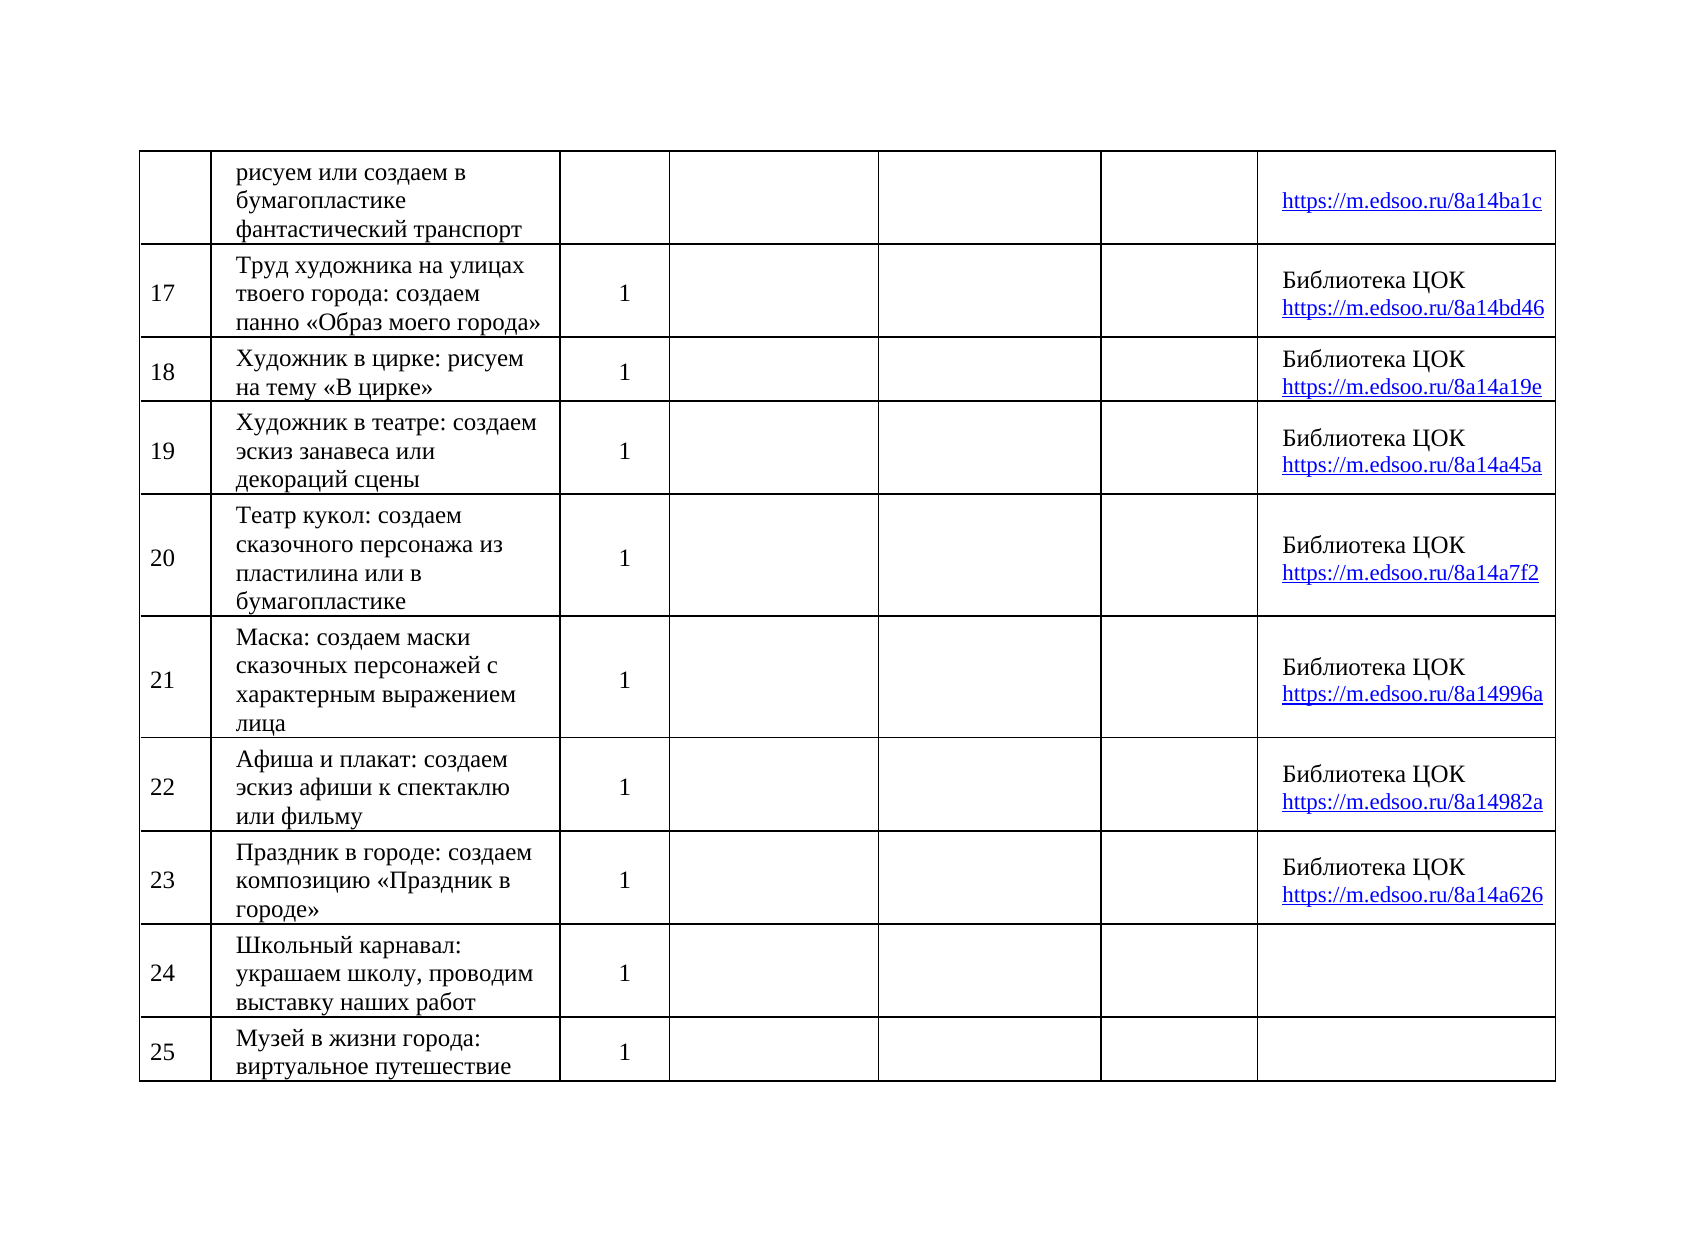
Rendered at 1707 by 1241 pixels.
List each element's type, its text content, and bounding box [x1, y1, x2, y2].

table_cell [670, 738, 878, 830]
table_cell Праздник в городе: создаем композицию «Праздник в городе» [212, 832, 559, 923]
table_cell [1258, 152, 1555, 243]
table_cell [1102, 402, 1257, 493]
table_cell [879, 738, 1100, 830]
table_cell [879, 832, 1100, 923]
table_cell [212, 152, 559, 243]
table_cell [1102, 925, 1257, 1016]
table_cell 1 [561, 495, 669, 615]
table_cell [1102, 738, 1257, 830]
table_cell Художник в театре: создаем эскиз занавеса или декораций сцены [212, 402, 559, 493]
table_cell 16 [140, 152, 210, 243]
table_cell [1258, 925, 1555, 1016]
table_cell [879, 495, 1100, 615]
table_cell [1102, 495, 1257, 615]
table_cell 22 [140, 738, 210, 830]
table_cell [1102, 245, 1257, 336]
table_cell [670, 495, 878, 615]
table_cell Библиотека ЦОК https://m.edsoo.ru/8a14bd46 [1258, 245, 1555, 336]
table_cell [879, 338, 1100, 400]
table_cell 1 [561, 925, 669, 1016]
table_cell [879, 402, 1100, 493]
table_cell [670, 832, 878, 923]
table_cell [670, 245, 878, 336]
table_cell Музей в жизни города: виртуальное путешествие [212, 1018, 559, 1080]
table_cell 18 [140, 337, 210, 400]
table_cell Художник в цирке: рисуем на тему «В цирке» [212, 338, 559, 400]
table_cell Библиотека ЦОК https://m.edsoo.ru/8a14a19e [1258, 338, 1555, 400]
table_cell 23 [140, 831, 210, 923]
table_cell 1 [561, 738, 669, 830]
table_cell Библиотека ЦОК https://m.edsoo.ru/8a14a45a [1258, 402, 1555, 493]
table_cell Труд художника на улицах твоего города: создаем панно «Образ моего города» [212, 245, 559, 336]
table_cell [879, 245, 1100, 336]
table_cell Театр кукол: создаем сказочного персонажа из пластилина или в бумагопластике [212, 495, 559, 615]
table_cell [670, 1018, 878, 1080]
table_cell [670, 402, 878, 493]
table_cell 21 [140, 616, 210, 737]
table_cell [670, 925, 878, 1016]
table_cell [1258, 1018, 1555, 1080]
table_cell Библиотека ЦОК https://m.edsoo.ru/8a14a626 [1258, 832, 1555, 923]
table_cell 1 [561, 245, 669, 336]
table_cell 19 [140, 401, 210, 493]
table_cell Библиотека ЦОК https://m.edsoo.ru/8a14982a [1258, 738, 1555, 830]
table_cell 17 [140, 244, 210, 336]
table_cell [670, 617, 878, 737]
table_cell 1 [561, 338, 669, 400]
table_cell [670, 338, 878, 400]
table_cell [879, 152, 1100, 243]
table_cell [1102, 338, 1257, 400]
table_cell [1102, 152, 1257, 243]
table_cell [670, 152, 878, 243]
table_cell [1102, 617, 1257, 737]
table_cell Афиша и плакат: создаем эскиз афиши к спектаклю или фильму [212, 738, 559, 830]
table_cell [879, 617, 1100, 737]
table_cell [1102, 1018, 1257, 1080]
table_cell 1 [561, 1018, 669, 1080]
table_cell 24 [140, 924, 210, 1016]
table_cell [879, 925, 1100, 1016]
table_cell 1 [561, 402, 669, 493]
table_cell Библиотека ЦОК https://m.edsoo.ru/8a14996a [1258, 617, 1555, 737]
table_cell [1102, 832, 1257, 923]
table_cell Библиотека ЦОК https://m.edsoo.ru/8a14a7f2 [1258, 495, 1555, 615]
table_cell Маска: создаем маски сказочных персонажей с характерным выражением лица [212, 617, 559, 737]
table_cell Школьный карнавал: украшаем школу, проводим выставку наших работ [212, 925, 559, 1016]
table_cell 20 [140, 494, 210, 615]
table_cell 1 [561, 832, 669, 923]
table_cell 1 [561, 617, 669, 737]
table_cell [879, 1018, 1100, 1080]
table_cell 1 [561, 152, 669, 243]
table_cell 25 [140, 1017, 210, 1080]
